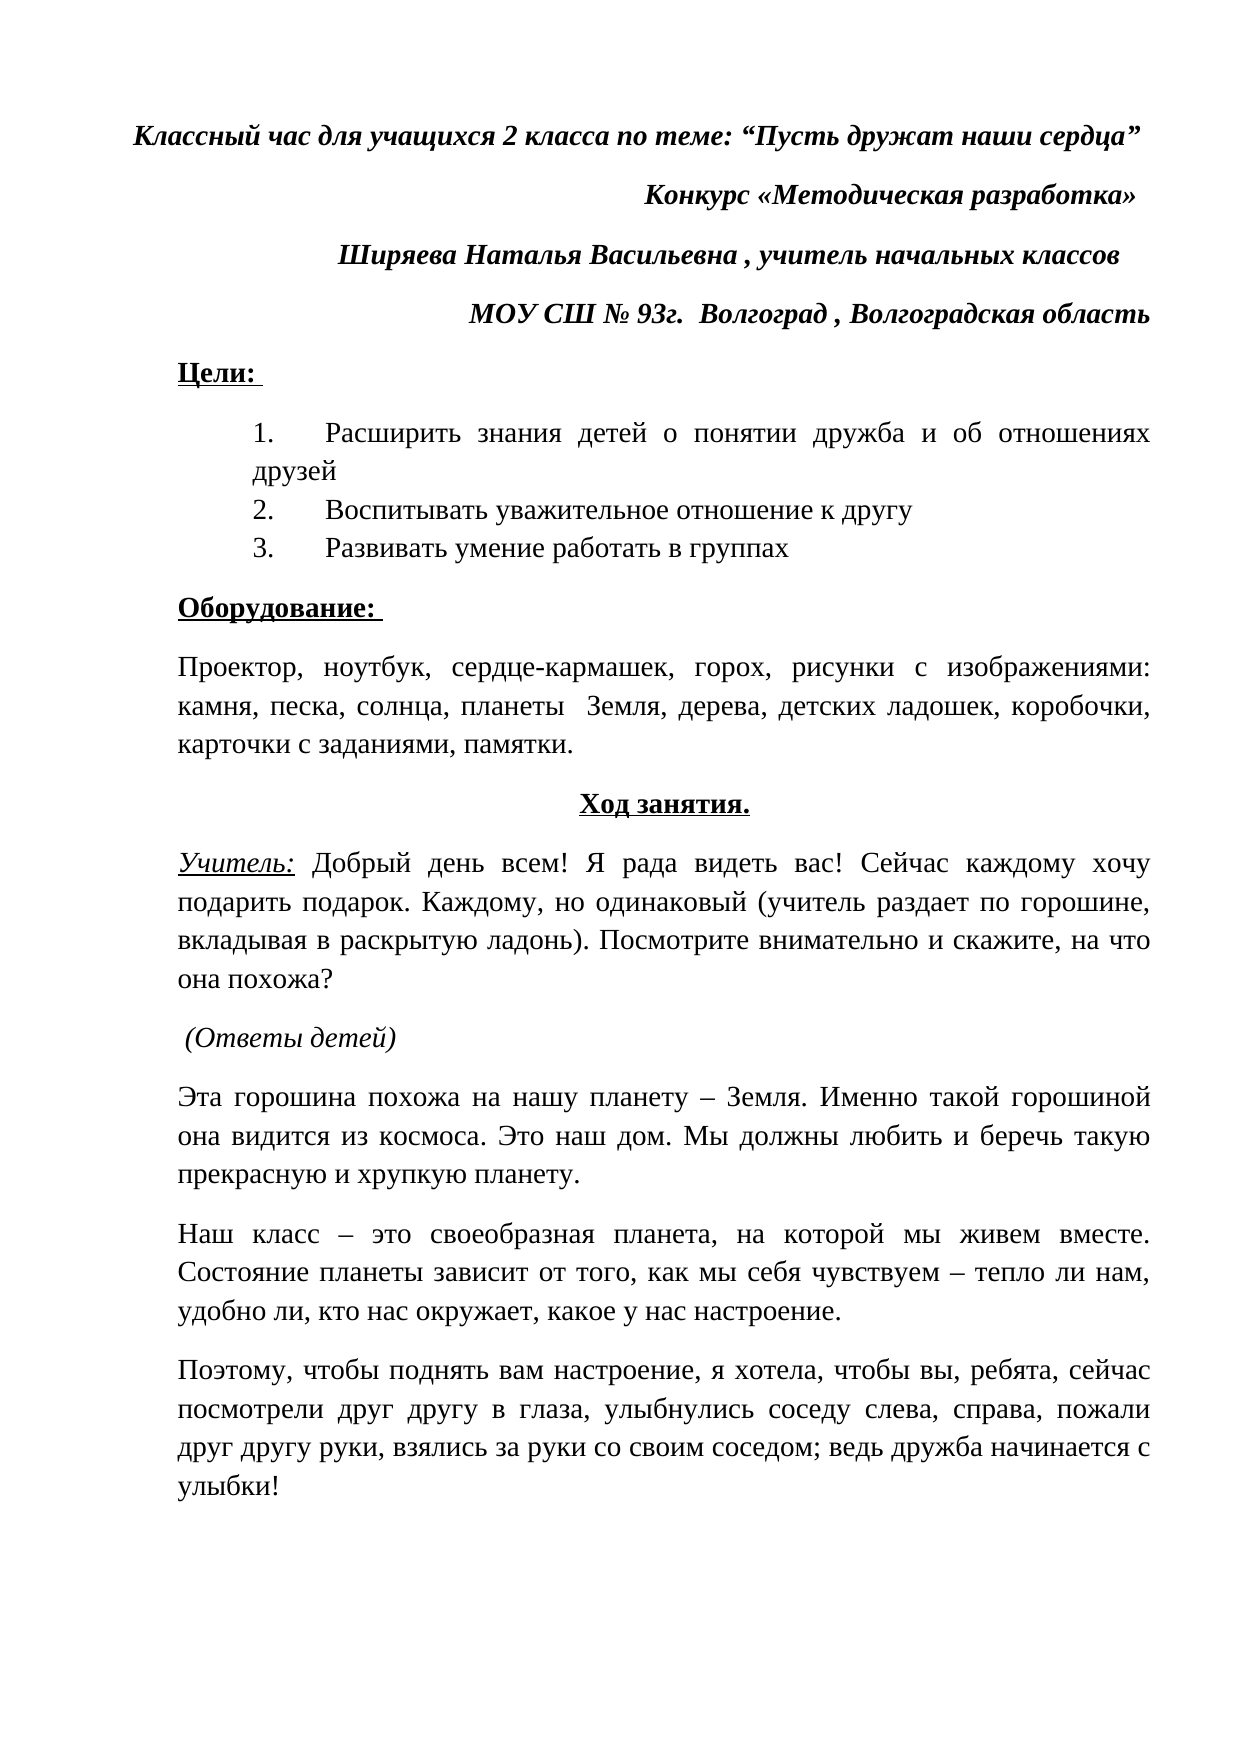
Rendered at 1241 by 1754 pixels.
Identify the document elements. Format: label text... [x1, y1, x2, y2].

text МОУ СШ № 93г. Волгоград , Волгоградская область [177, 296, 1152, 330]
text Оборудование: [177, 590, 1152, 623]
text Конкурс «Методическая разработка» [177, 177, 1152, 211]
text Цели: [177, 356, 1152, 389]
list Развивать умение работать в группах [252, 531, 1152, 564]
list Воспитывать уважительное отношение к другу [252, 492, 1152, 526]
text Проектор, ноутбук, сердце-кармашек, горох, рисунки с изображениями: камня, песка, солнца, планеты Земля, дерева, детских ладошек, коробочки, карточки с заданиями, памятки. [177, 649, 1152, 760]
text Наш класс – это своеобразная планета, на которой мы живем вместе. Состояние планеты зависит от того, как мы себя чувствуем – тепло ли нам, удобно ли, кто нас окружает, какое у нас настроение. [177, 1216, 1152, 1327]
text Классный час для учащихся 2 класса по теме: “Пусть дружат наши сердца” [133, 118, 1152, 152]
text Учитель: Добрый день всем! Я рада видеть вас! Сейчас каждому хочу подарить подарок. Каждому, но одинаковый (учитель раздает по горошине, вкладывая в раскрытую ладонь). Посмотрите внимательно и скажите, на что она похожа? [177, 845, 1152, 994]
text Поэтому, чтобы поднять вам настроение, я хотела, чтобы вы, ребята, сейчас посмотрели друг другу в глаза, улыбнулись соседу слева, справа, пожали друг другу руки, взялись за руки со своим соседом; ведь дружба начинается с улыбки! [177, 1352, 1152, 1502]
text Ход занятия. [177, 786, 1152, 819]
text Эта горошина похожа на нашу планету – Земля. Именно такой горошиной она видится из космоса. Это наш дом. Мы должны любить и беречь такую прекрасную и хрупкую планету. [177, 1079, 1152, 1190]
text (Ответы детей) [177, 1020, 1152, 1054]
text Ширяева Наталья Васильевна , учитель начальных классов [177, 237, 1152, 270]
list Расширить знания детей о понятии дружба и об отношениях друзей [252, 415, 1152, 487]
